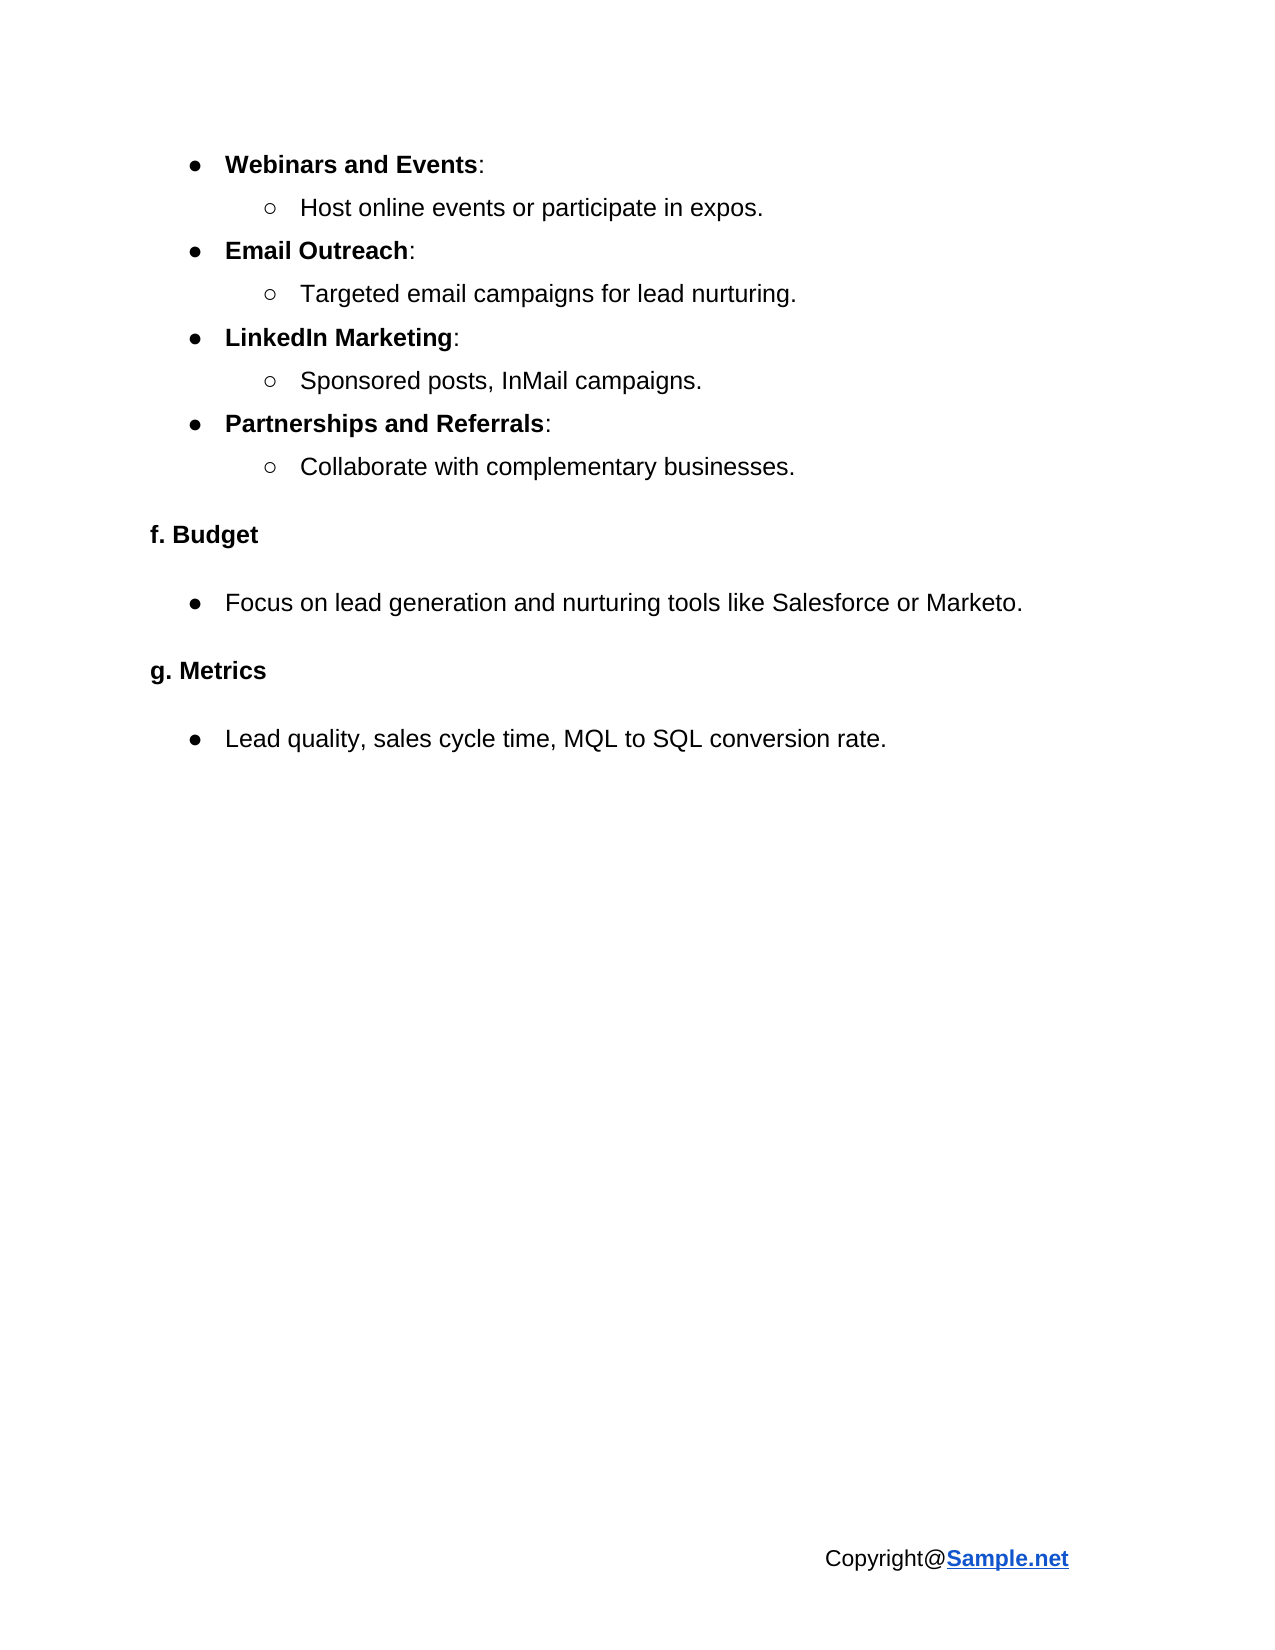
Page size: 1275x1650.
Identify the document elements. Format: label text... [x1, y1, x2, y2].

list Partnerships and Referrals: [187, 409, 1125, 437]
list Focus on lead generation and nurturing tools like Salesforce or Marketo. [187, 588, 1125, 617]
list Targeted email campaigns for lead nurturing. [262, 279, 1125, 308]
list Lead quality, sales cycle time, MQL to SQL conversion rate. [187, 724, 1125, 753]
list Email Outreach: [187, 236, 1125, 265]
subtitle f. Budget [150, 520, 1125, 549]
list LinkedIn Marketing: [187, 322, 1125, 351]
list Collaborate with complementary businesses. [262, 452, 1125, 481]
list Sponsored posts, InMail campaigns. [262, 366, 1125, 394]
list Host online events or participate in expos. [262, 193, 1125, 222]
subtitle g. Metrics [150, 656, 1125, 685]
list Webinars and Events: [187, 150, 1125, 179]
